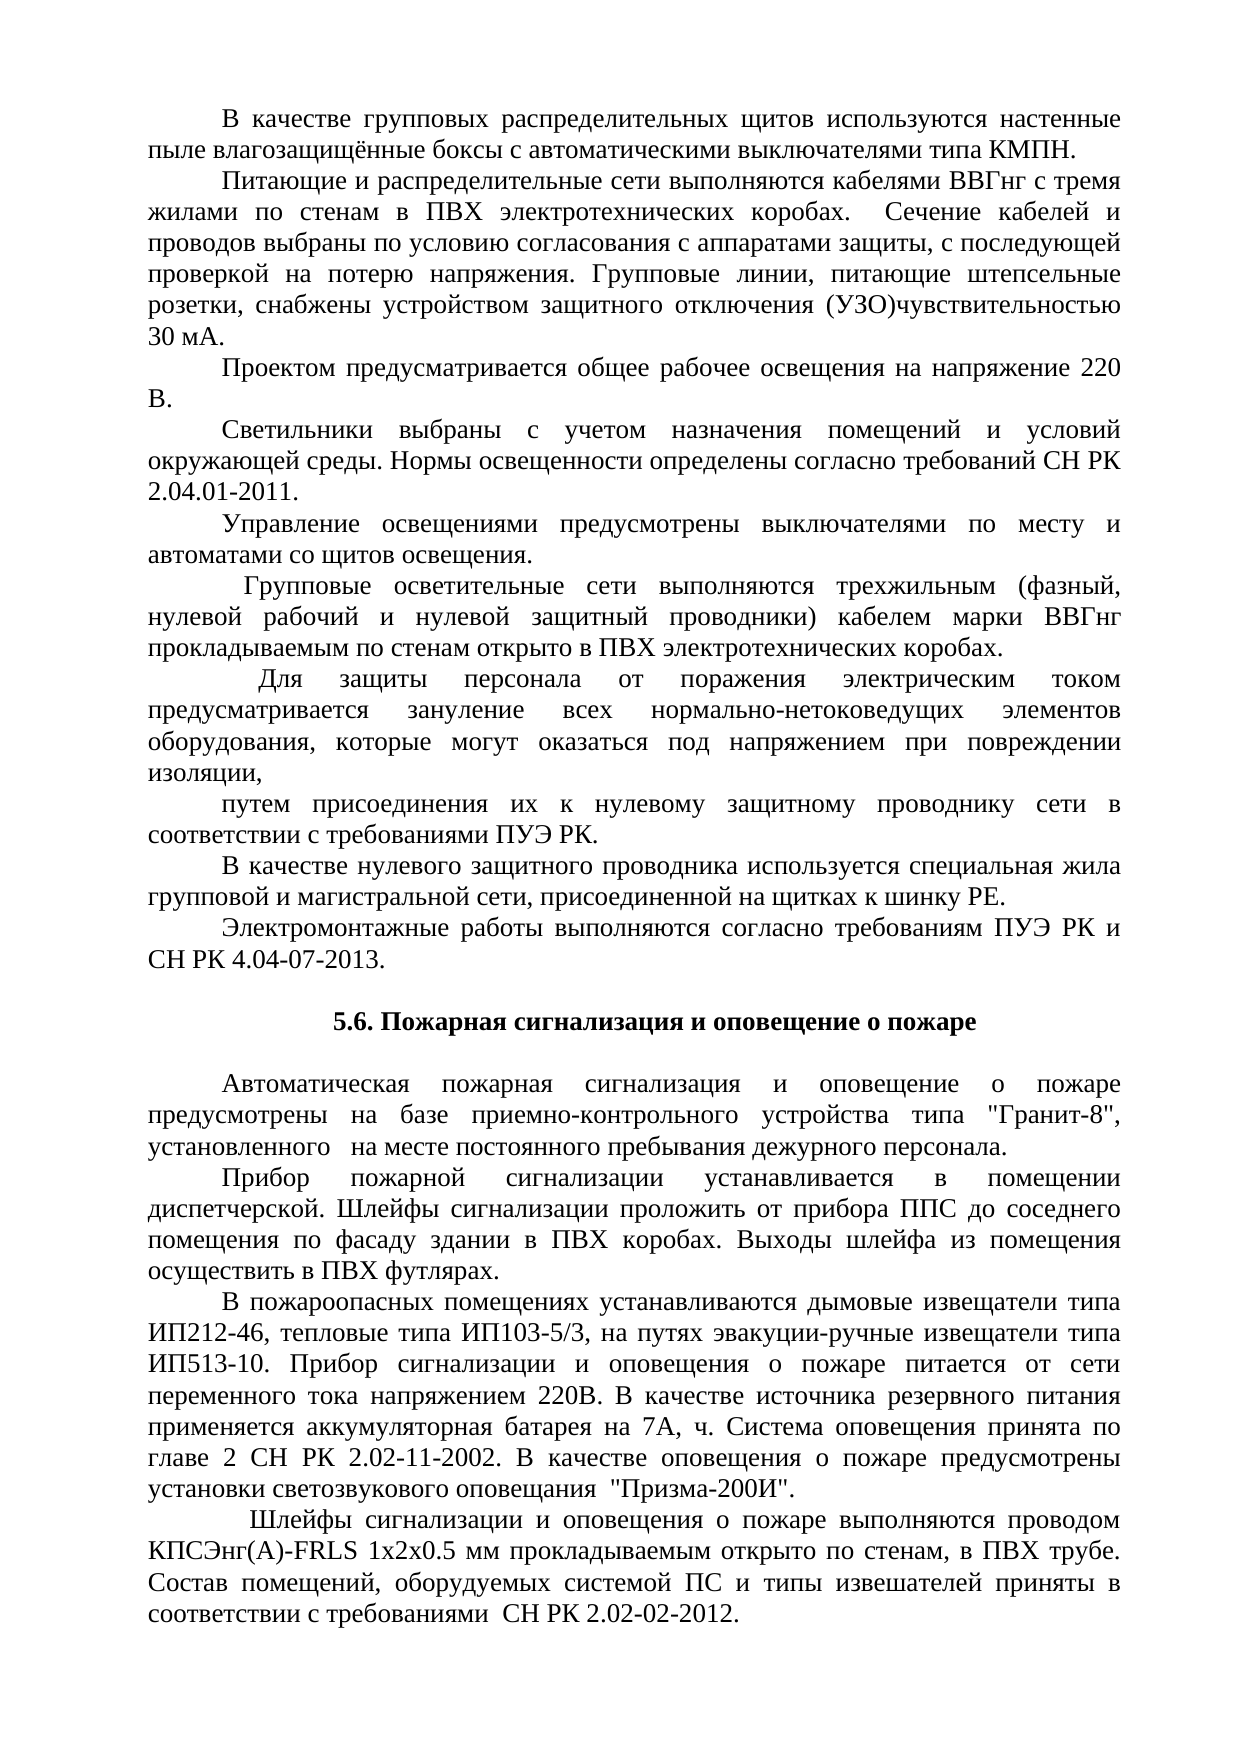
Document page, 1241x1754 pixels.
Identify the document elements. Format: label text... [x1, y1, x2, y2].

text Проектом предусматривается общее рабочее освещения на напряжение 220 В. [148, 351, 1122, 413]
text Электромонтажные работы выполняются согласно требованиям ПУЭ РК и СН РК 4.04-07-2013. [148, 912, 1122, 974]
text Групповые осветительные сети выполняются трехжильным (фазный, нулевой рабочий и нулевой защитный проводники) кабелем марки ВВГнг прокладываемым по стенам открыто в ПВХ электротехнических коробах. [148, 569, 1122, 662]
text Светильники выбраны с учетом назначения помещений и условий окружающей среды. Нормы освещенности определены согласно требований СН РК 2.04.01-2011. [148, 413, 1122, 507]
text Управление освещениями предусмотрены выключателями по месту и автоматами со щитов освещения. [148, 507, 1122, 569]
text Для защиты персонала от поражения электрическим током предусматривается зануление всех нормально-нетоковедущих элементов оборудования, которые могут оказаться под напряжением при повреждении изоляции, [148, 662, 1122, 787]
text 5.6. Пожарная сигнализация и оповещение о пожаре [148, 1005, 1107, 1036]
text Шлейфы сигнализации и оповещения о пожаре выполняются проводом КПСЭнг(А)-FRLS 1х2х0.5 мм прокладываемым открыто по стенам, в ПВХ трубе. Состав помещений, оборудуемых системой ПС и типы извешателей приняты в соответствии с требованиями СН РК 2.02-02-2012. [148, 1503, 1122, 1628]
text Прибор пожарной сигнализации устанавливается в помещении диспетчерской. Шлейфы сигнализации проложить от прибора ППС до соседнего помещения по фасаду здании в ПВХ коробах. Выходы шлейфа из помещения осуществить в ПВХ футлярах. [148, 1161, 1122, 1285]
text В пожароопасных помещениях устанавливаются дымовые извещатели типа ИП212-46, тепловые типа ИП103-5/3, на путях эвакуции-ручные извещатели типа ИП513-10. Прибор сигнализации и оповещения о пожаре питается от сети переменного тока напряжением 220В. В качестве источника резервного питания применяется аккумуляторная батарея на 7А, ч. Система оповещения принята по главе 2 СН РК 2.02-11-2002. В качестве оповещения о пожаре предусмотрены установки светозвукового оповещания "Призма-200И". [148, 1285, 1122, 1503]
text Автоматическая пожарная сигнализация и оповещение о пожаре предусмотрены на базе приемно-контрольного устройства типа "Гранит-8", установленного на месте постоянного пребывания дежурного персонала. [148, 1067, 1122, 1161]
text путем присоединения их к нулевому защитному проводнику сети в соответствии с требованиями ПУЭ РК. [148, 787, 1122, 849]
text В качестве групповых распределительных щитов используются настенные пыле влагозащищённые боксы с автоматическими выключателями типа КМПН. [148, 102, 1122, 164]
text Питающие и распределительные сети выполняются кабелями ВВГнг с тремя жилами по стенам в ПВХ электротехнических коробах. Сечение кабелей и проводов выбраны по условию согласования с аппаратами защиты, с последующей проверкой на потерю напряжения. Групповые линии, питающие штепсельные розетки, снабжены устройством защитного отключения (УЗО)чувствительностью 30 мА. [148, 164, 1122, 351]
text В качестве нулевого защитного проводника используется специальная жила групповой и магистральной сети, присоединенной на щитках к шинку РЕ. [148, 849, 1122, 912]
